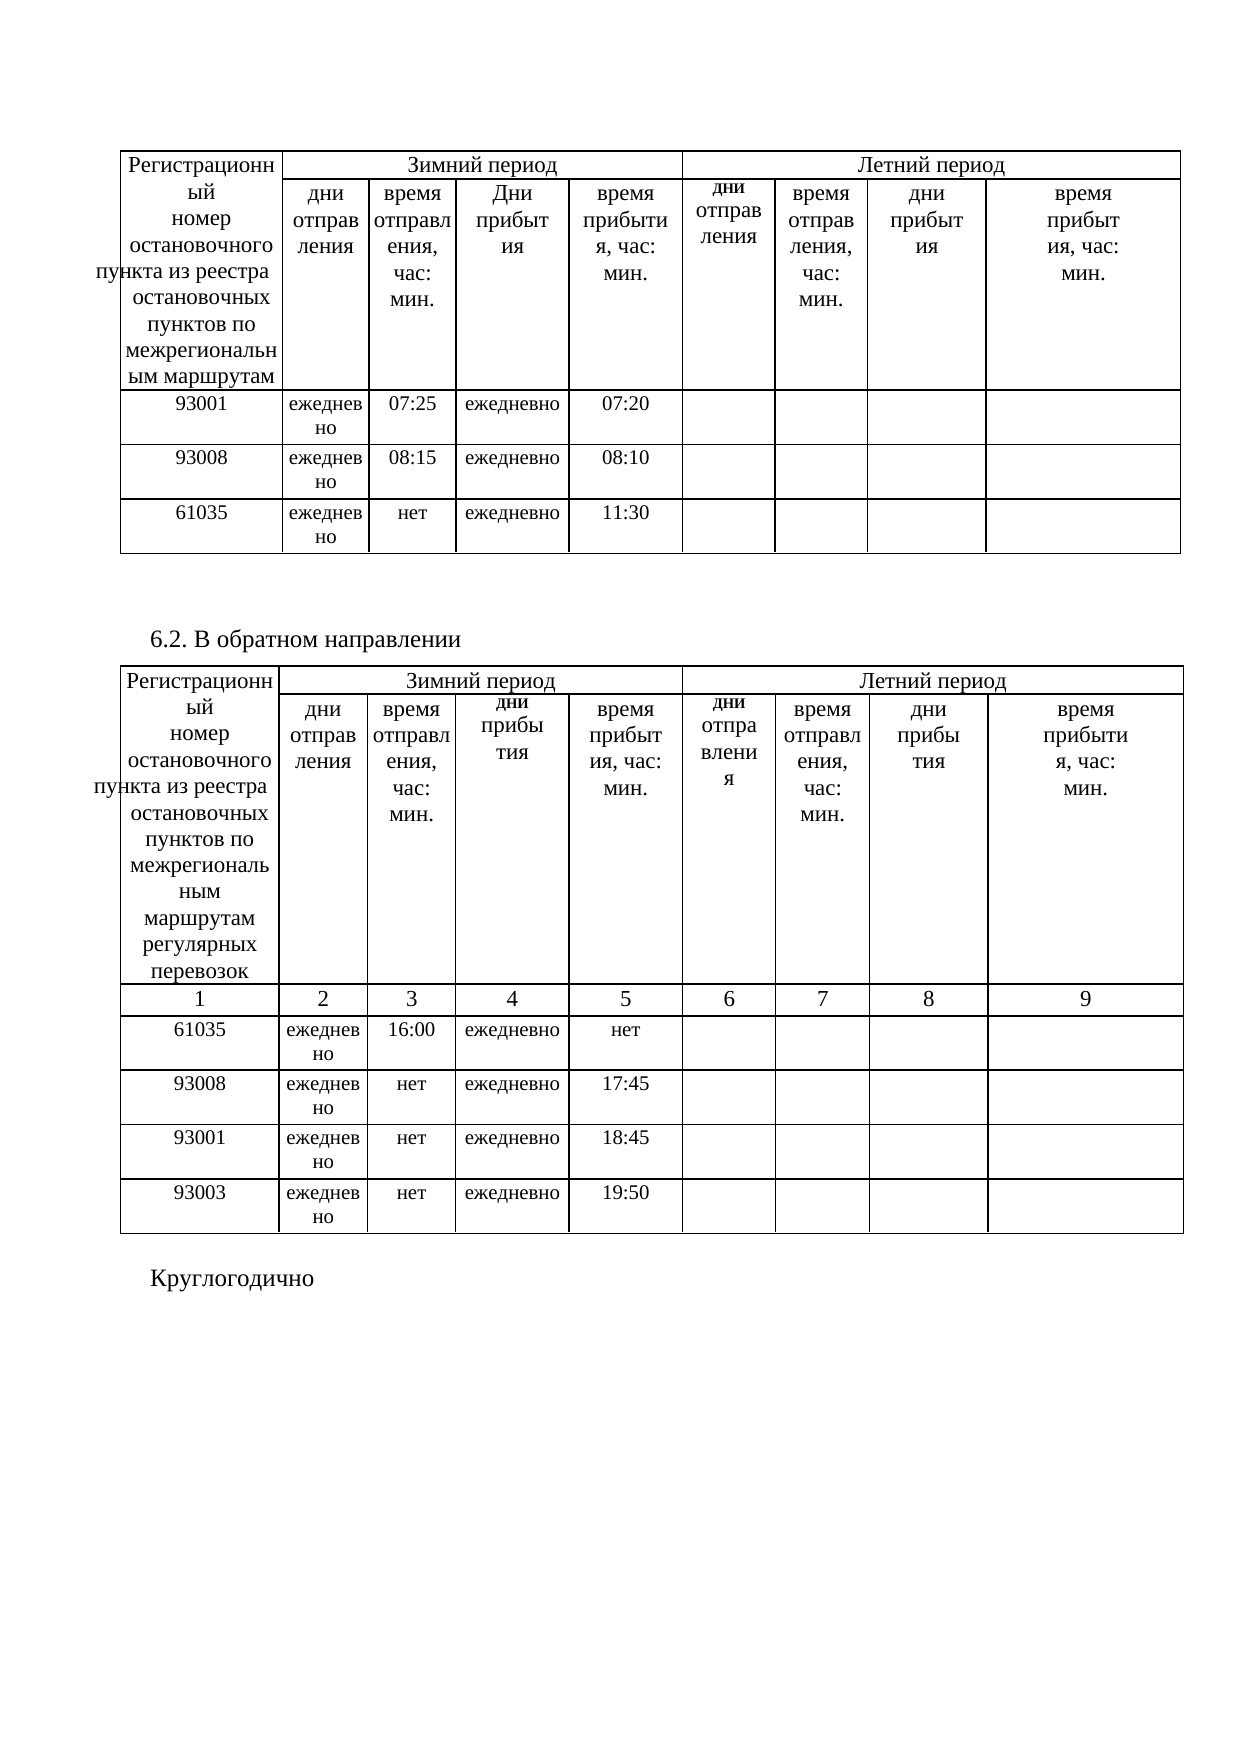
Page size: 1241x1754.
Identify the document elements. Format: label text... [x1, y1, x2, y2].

table_cell нет [368, 1071, 455, 1124]
table_cell 7 [776, 985, 869, 1015]
table_cell 9 [989, 985, 1183, 1015]
table_cell 07:25 [370, 391, 455, 444]
table_header Летний период [683, 667, 1183, 693]
table_cell [776, 1071, 869, 1124]
table_cell ДНИ отпра влени я [683, 695, 775, 983]
table_cell дни отправ ления [283, 180, 368, 389]
table_cell 5 [570, 985, 682, 1015]
table_cell ежедневно [283, 391, 368, 444]
table_cell нет [368, 1180, 455, 1232]
table_cell нет [570, 1017, 682, 1069]
table_cell время отправл ения, час: мин. [368, 695, 455, 983]
table_cell [870, 1071, 987, 1124]
table_cell время прибыти я, час: мин. [570, 180, 682, 389]
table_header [121, 152, 282, 389]
table_cell [683, 391, 774, 444]
table_cell [683, 1071, 775, 1124]
table_cell [683, 445, 774, 498]
table_cell 8 [870, 985, 987, 1015]
table_cell [989, 1180, 1183, 1232]
table_cell ежедневно [283, 500, 368, 552]
table_cell 18:45 [570, 1125, 682, 1178]
table_cell 93008 [121, 1071, 278, 1124]
table_cell Дни прибыт ия [457, 180, 568, 389]
table_cell 2 [280, 985, 367, 1015]
text Круглогодично [150, 1263, 1090, 1291]
table_cell 93003 [121, 1180, 278, 1232]
table_cell ежедневно [456, 1180, 568, 1232]
table_cell 61035 [121, 1017, 278, 1069]
table_cell [987, 391, 1180, 444]
table_cell [683, 500, 774, 552]
table_cell [989, 1125, 1183, 1178]
table_cell 17:45 [570, 1071, 682, 1124]
table_cell [987, 445, 1180, 498]
text 6.2. В обратном направлении [150, 624, 1090, 653]
table_cell время отправ ления, час: мин. [776, 180, 867, 389]
table_cell ежедневно [280, 1125, 367, 1178]
table_cell [870, 1017, 987, 1069]
table_cell 93001 [121, 391, 282, 444]
table_cell [683, 1125, 775, 1178]
table_cell время отправл ения, час: мин. [776, 695, 869, 983]
table_cell [776, 1125, 869, 1178]
table_cell 93008 [121, 445, 282, 498]
table_cell дни прибыт ия [868, 180, 985, 389]
table_cell [868, 391, 985, 444]
table_cell ежедневно [456, 1125, 568, 1178]
table_cell ежедневно [457, 500, 568, 552]
table_cell ежедневно [280, 1017, 367, 1069]
table_cell ежедневно [457, 391, 568, 444]
table_cell 4 [456, 985, 568, 1015]
table_cell 3 [368, 985, 455, 1015]
table_cell ежедневно [456, 1017, 568, 1069]
table_cell [989, 1071, 1183, 1124]
table_header Летний период [683, 152, 1180, 178]
table_cell время отправл ения, час: мин. [370, 180, 455, 389]
table_cell 07:20 [570, 391, 682, 444]
table_cell ежедневно [456, 1071, 568, 1124]
table_cell нет [368, 1125, 455, 1178]
table_cell [776, 500, 867, 552]
table_cell ДНИ прибы тия [456, 695, 568, 983]
table_cell [776, 1017, 869, 1069]
table_cell [776, 391, 867, 444]
table_cell [868, 445, 985, 498]
table_cell 08:10 [570, 445, 682, 498]
table_cell ежедневно [283, 445, 368, 498]
table_cell [868, 500, 985, 552]
table_cell 19:50 [570, 1180, 682, 1232]
table_cell 61035 [121, 500, 282, 552]
table_cell [870, 1180, 987, 1232]
table_cell [776, 1180, 869, 1232]
table_cell дни прибы тия [870, 695, 987, 983]
table_cell время прибыт ия, час: мин. [987, 180, 1180, 389]
table_cell дни отправ ления [280, 695, 367, 983]
table_cell ежедневно [457, 445, 568, 498]
table_cell 11:30 [570, 500, 682, 552]
table_cell ежедневно [280, 1071, 367, 1124]
table_cell 08:15 [370, 445, 455, 498]
table_cell 16:00 [368, 1017, 455, 1069]
table_header Регистрационный номер остановочного пункта из реестра остановочных пунктов по межрегиональным маршрутам регулярных перевозок [121, 667, 278, 983]
table_cell нет [370, 500, 455, 552]
table_cell [683, 1017, 775, 1069]
table_cell время прибыти я, час: мин. [989, 695, 1183, 983]
table_cell [870, 1125, 987, 1178]
table_cell [989, 1017, 1183, 1069]
table_cell [776, 445, 867, 498]
table_header Зимний период [280, 667, 682, 693]
table_cell ДНИ отправ ления [683, 180, 774, 389]
table_cell 6 [683, 985, 775, 1015]
table_cell 93001 [121, 1125, 278, 1178]
table_header Зимний период [283, 152, 682, 178]
table_cell [683, 1180, 775, 1232]
table_cell ежедневно [280, 1180, 367, 1232]
table_cell 1 [121, 985, 278, 1015]
table_cell [987, 500, 1180, 552]
table_cell время прибыт ия, час: мин. [570, 695, 682, 983]
